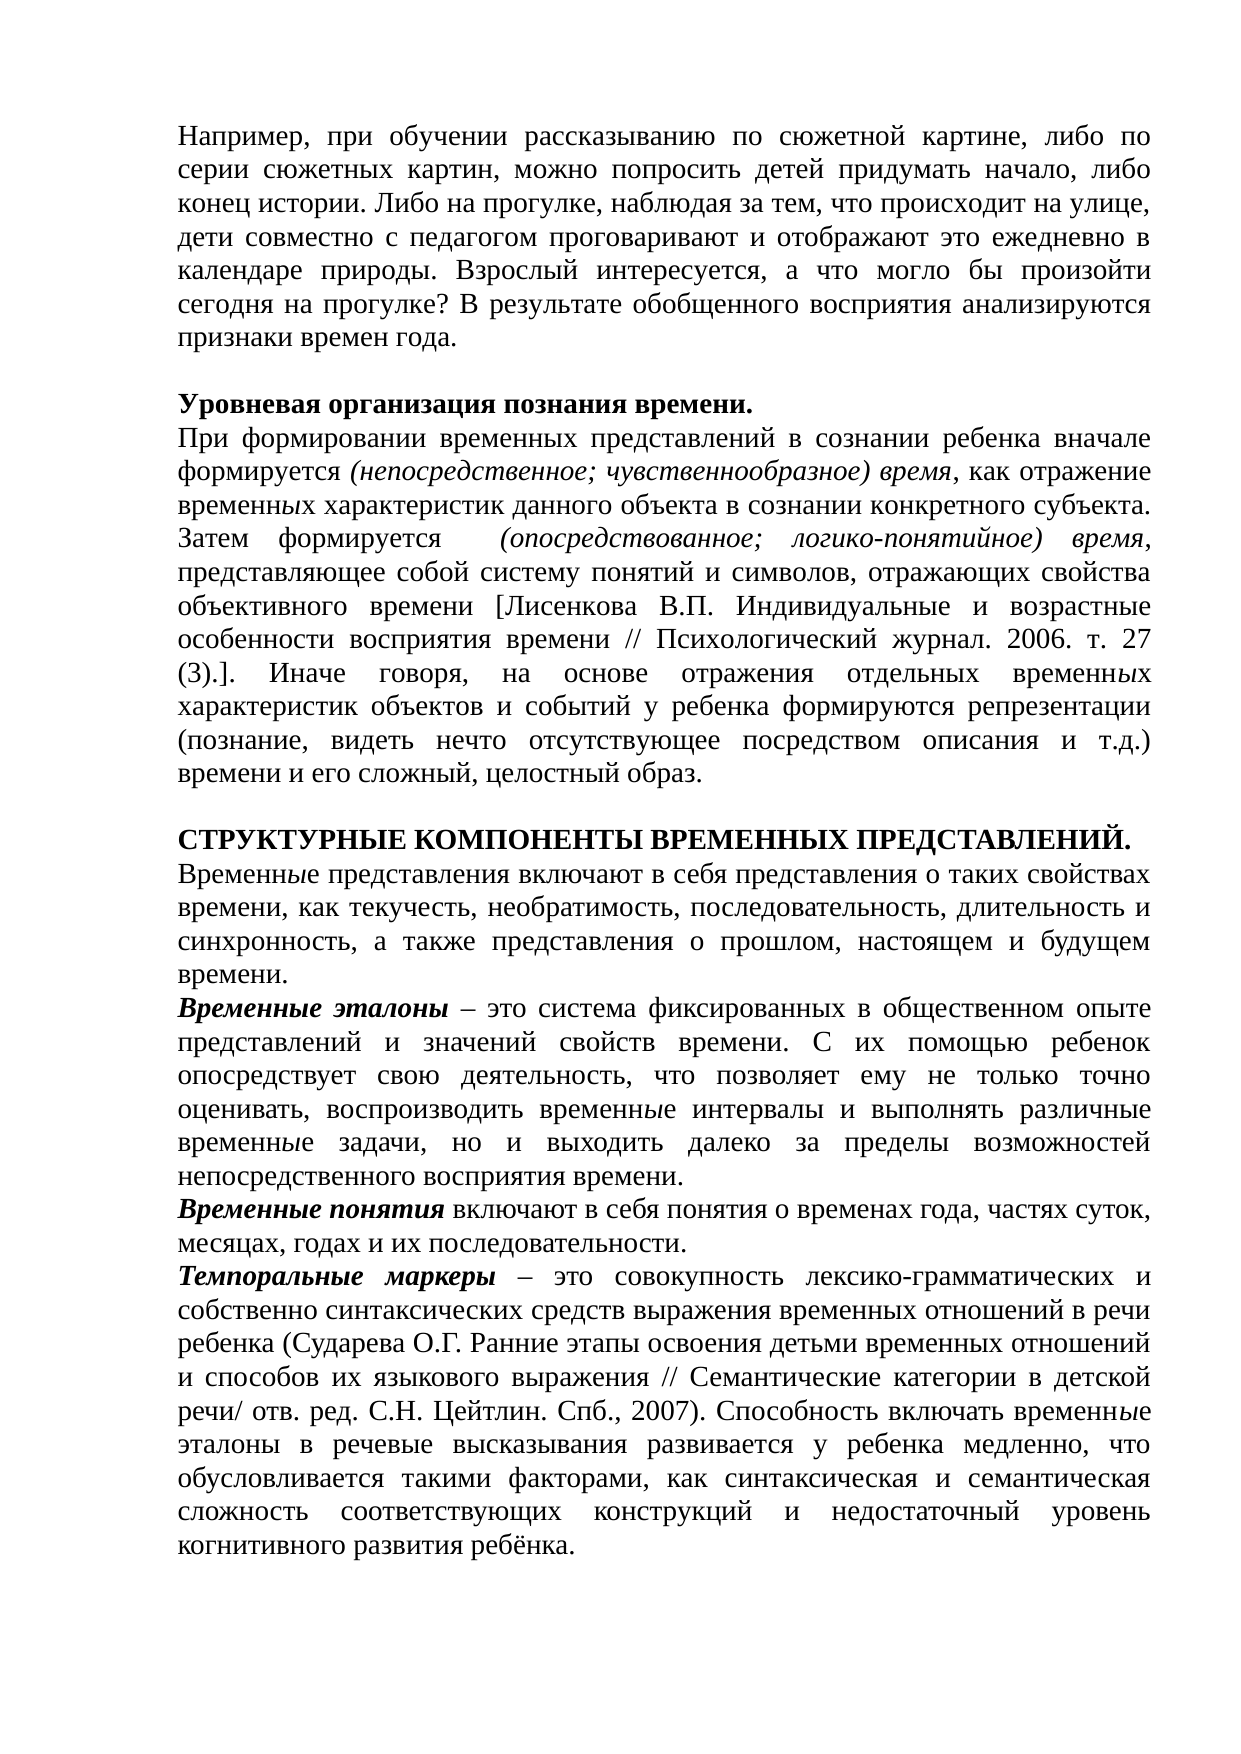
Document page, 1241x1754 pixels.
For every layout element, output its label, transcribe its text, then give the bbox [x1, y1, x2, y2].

text Временные представления включают в себя представления о таких свойствах времени, как текучесть, необратимость, последовательность, длительность и синхронность, а также представления о прошлом, настоящем и будущем времени. [177, 856, 1152, 990]
text Временные понятия включают в себя понятия о временах года, частях суток, месяцах, годах и их последовательности. [177, 1191, 1152, 1258]
text Например, при обучении рассказыванию по сюжетной картине, либо по серии сюжетных картин, можно попросить детей придумать начало, либо конец истории. Либо на прогулке, наблюдая за тем, что происходит на улице, дети совместно с педагогом проговаривают и отображают это ежедневно в календаре природы. Взрослый интересуется, а что могло бы произойти сегодня на прогулке? В результате обобщенного восприятия анализируются признаки времен года. [177, 118, 1152, 353]
text Темпоральные маркеры – это совокупность лексико-грамматических и собственно синтаксических средств выражения временных отношений в речи ребенка (Сударева О.Г. Ранние этапы освоения детьми временных отношений и способов их языкового выражения // Семантические категории в детской речи/ отв. ред. С.Н. Цейтлин. Спб., 2007). Способность включать временные эталоны в речевые высказывания развивается у ребенка медленно, что обусловливается такими факторами, как синтаксическая и семантическая сложность соответствующих конструкций и недостаточный уровень когнитивного развития ребёнка. [177, 1258, 1152, 1560]
text Уровневая организация познания времени. [177, 386, 1152, 420]
text Временные эталоны – это система фиксированных в общественном опыте представлений и значений свойств времени. С их помощью ребенок опосредствует свою деятельность, что позволяет ему не только точно оценивать, воспроизводить временные интервалы и выполнять различные временные задачи, но и выходить далеко за пределы возможностей непосредственного восприятия времени. [177, 990, 1152, 1191]
text СТРУКТУРНЫЕ КОМПОНЕНТЫ ВРЕМЕННЫХ ПРЕДСТАВЛЕНИЙ. [177, 822, 1152, 856]
text При формировании временных представлений в сознании ребенка вначале формируется (непосредственное; чувственнообразное) время, как отражение временных характеристик данного объекта в сознании конкретного субъекта. Затем формируется (опосредствованное; логико-понятийное) время, представляющее собой систему понятий и символов, отражающих свойства объективного времени [Лисенкова В.П. Индивидуальные и возрастные особенности восприятия времени // Психологический журнал. 2006. т. 27 (3).]. Иначе говоря, на основе отражения отдельных временных характеристик объектов и событий у ребенка формируются репрезентации (познание, видеть нечто отсутствующее посредством описания и т.д.) времени и его сложный, целостный образ. [177, 420, 1152, 789]
